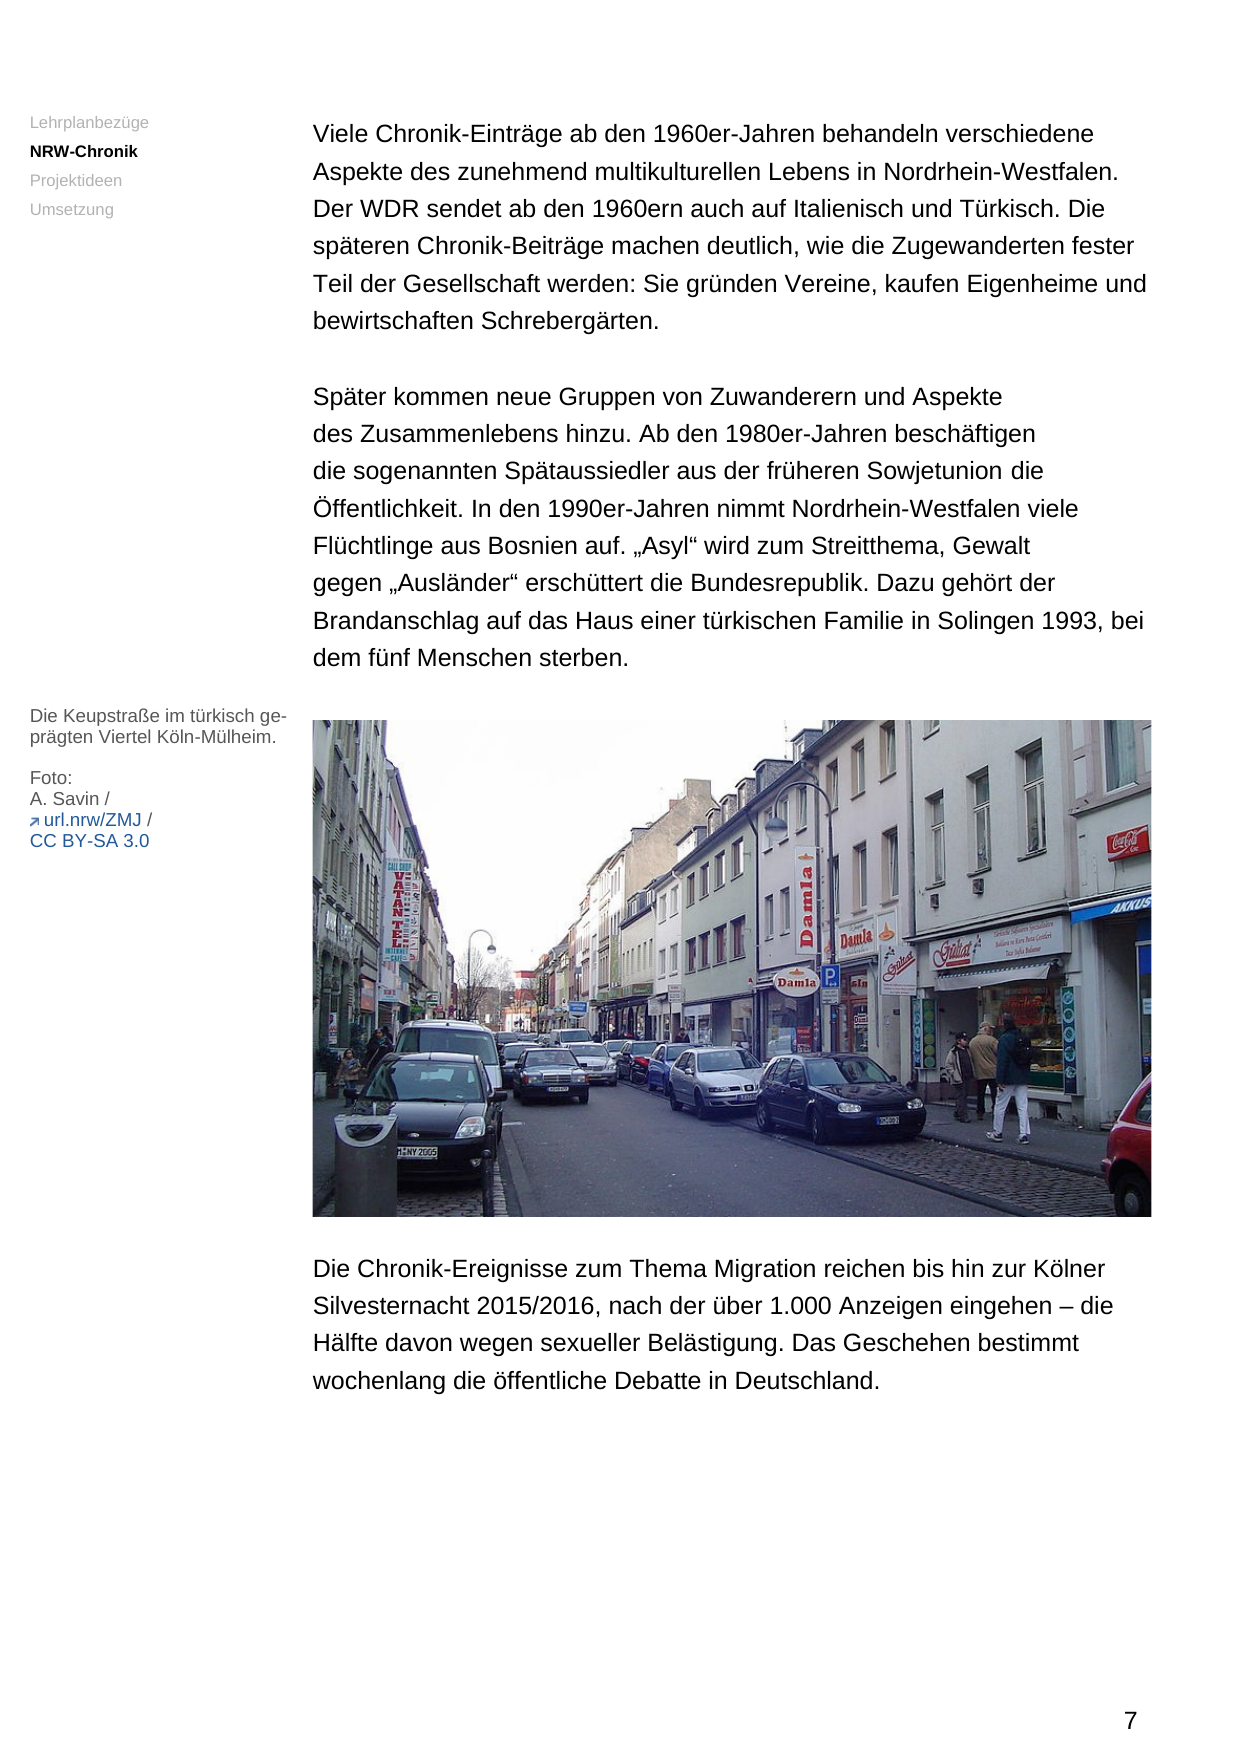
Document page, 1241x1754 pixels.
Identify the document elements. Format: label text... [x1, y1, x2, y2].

text Lehrplanbezüge NRW-Chronik Projektideen Umsetzung [29, 113, 149, 218]
text url.nrw/ZMJ / [44, 810, 291, 831]
text Viele Chronik-Einträge ab den 1960er-Jahren behandeln verschiedene Aspekte des zunehmend multikulturellen Lebens in Nordrhein-Westfalen. Der WDR sendet ab den 1960ern auch auf Italienisch und Türkisch. Die späteren Chronik-Beiträge machen deutlich, wie die Zugewanderten fester Teil der Gesellschaft werden: Sie gründen Vereine, kaufen Eigenheime und bewirtschaften Schrebergärten. [313, 119, 1151, 335]
text Öffentlichkeit. In den 1990er-Jahren nimmt Nordrhein-Westfalen viele Flüchtlinge aus Bosnien auf. „Asyl“ wird zum Streitthema, Gewalt gegen „Ausländer“ erschüttert die Bundesrepublik. Dazu gehört der [313, 494, 1094, 597]
picture [30, 817, 39, 827]
text A. Savin / [29, 789, 291, 810]
text Die Chronik-Ereignisse zum Thema Migration reichen bis hin zur Kölner Silvesternacht 2015/2016, nach der über 1.000 Anzeigen eingehen – die Hälfte davon wegen sexueller Belästigung. Das Geschehen bestimmt wochenlang die öffentliche Debatte in Deutschland. [313, 1254, 1163, 1394]
text Später kommen neue Gruppen von Zuwanderern und Aspekte des Zusammenlebens hinzu. Ab den 1980er-Jahren beschäftigen die sogenannten Spätaussiedler aus der früheren Sowjetunion die [313, 382, 1044, 485]
text CC BY-SA 3.0 [29, 831, 291, 852]
picture [312, 720, 1152, 1217]
text Foto: [29, 768, 291, 789]
text Brandanschlag auf das Haus einer türkischen Familie in Solingen 1993, bei dem fünf Menschen sterben. [313, 606, 1147, 672]
text Die Keupstraße im türkisch ge- prägten Viertel Köln-Mülheim. [29, 706, 289, 748]
